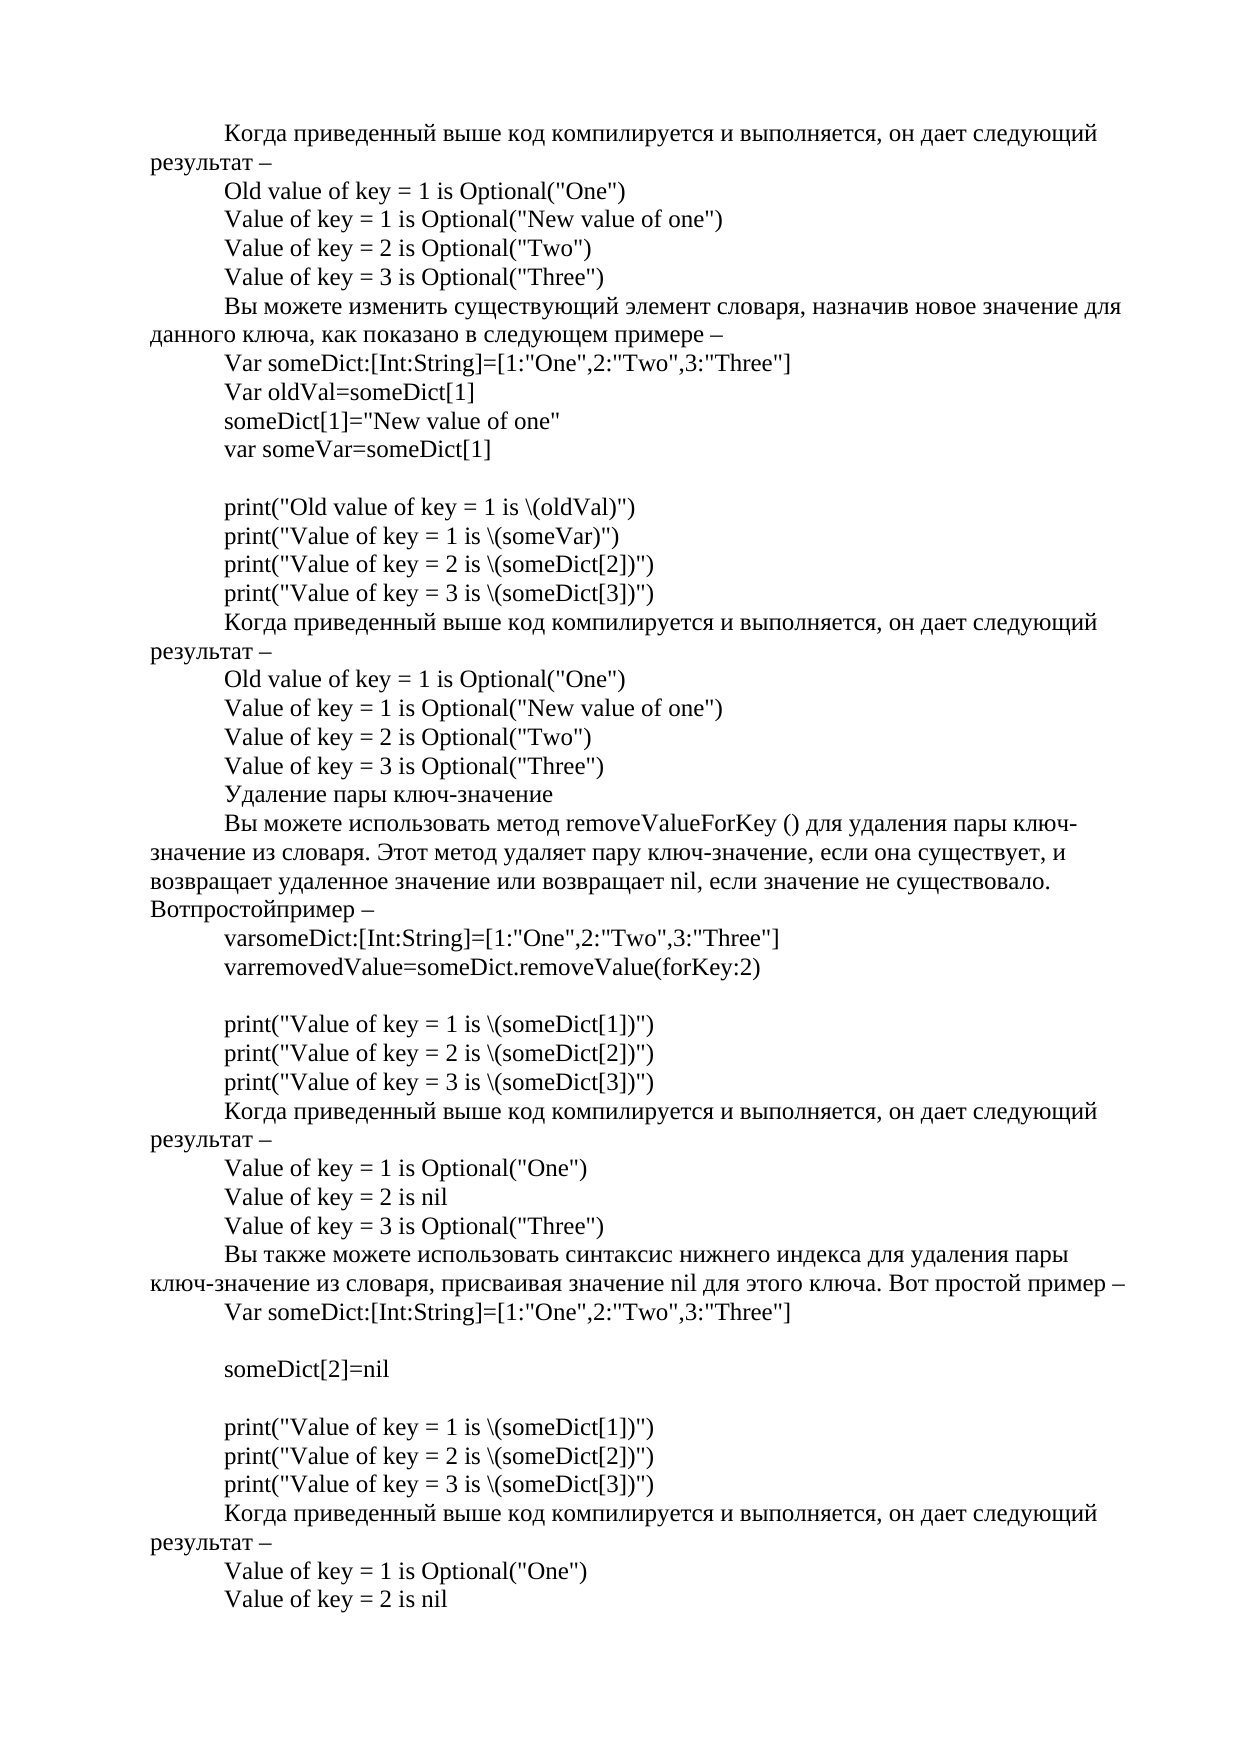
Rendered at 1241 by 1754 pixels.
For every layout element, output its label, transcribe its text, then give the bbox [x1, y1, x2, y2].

text someDict[1]="New value of one" [150, 406, 1137, 434]
text Value of key = 2 is nil [150, 1182, 1137, 1211]
text someDict[2]=nil [150, 1354, 1137, 1383]
text Value of key = 1 is Optional("New value of one") [150, 204, 1137, 233]
text var someVar=someDict[1] [150, 434, 1137, 463]
text Value of key = 1 is Optional("One") [150, 1556, 1137, 1584]
text Value of key = 1 is Optional("One") [150, 1153, 1137, 1182]
text print("Value of key = 3 is \(someDict[3])") [150, 1469, 1137, 1498]
text print("Value of key = 1 is \(someDict[1])") [150, 1009, 1137, 1038]
text print("Old value of key = 1 is \(oldVal)") [150, 492, 1137, 521]
text Вы также можете использовать синтаксис нижнего индекса для удаления пары ключ-значение из словаря, присваивая значение nil для этого ключа. Вот простой пример – [150, 1239, 1137, 1297]
text Когда приведенный выше код компилируется и выполняется, он дает следующий результат – [150, 607, 1137, 664]
text Var oldVal=someDict[1] [150, 377, 1137, 406]
text varremovedValue=someDict.removeValue(forKey:2) [150, 952, 1137, 981]
text print("Value of key = 1 is \(someDict[1])") [150, 1412, 1137, 1441]
text Old value of key = 1 is Optional("One") [150, 664, 1137, 693]
text Var someDict:[Int:String]=[1:"One",2:"Two",3:"Three"] [150, 1297, 1137, 1326]
text Когда приведенный выше код компилируется и выполняется, он дает следующий результат – [150, 1096, 1137, 1153]
text Value of key = 3 is Optional("Three") [150, 262, 1137, 291]
text Value of key = 2 is Optional("Two") [150, 233, 1137, 262]
text Value of key = 1 is Optional("New value of one") [150, 693, 1137, 722]
text Когда приведенный выше код компилируется и выполняется, он дает следующий результат – [150, 118, 1137, 176]
text print("Value of key = 2 is \(someDict[2])") [150, 1038, 1137, 1067]
text print("Value of key = 2 is \(someDict[2])") [150, 549, 1137, 578]
text Value of key = 3 is Optional("Three") [150, 751, 1137, 779]
text Удаление пары ключ-значение [150, 779, 1137, 808]
text varsomeDict:[Int:String]=[1:"One",2:"Two",3:"Three"] [150, 923, 1137, 952]
text print("Value of key = 1 is \(someVar)") [150, 521, 1137, 549]
text Value of key = 2 is Optional("Two") [150, 722, 1137, 751]
text Value of key = 3 is Optional("Three") [150, 1211, 1137, 1239]
text print("Value of key = 3 is \(someDict[3])") [150, 1067, 1137, 1096]
text Var someDict:[Int:String]=[1:"One",2:"Two",3:"Three"] [150, 348, 1137, 377]
text print("Value of key = 2 is \(someDict[2])") [150, 1441, 1137, 1469]
text Old value of key = 1 is Optional("One") [150, 176, 1137, 204]
text Value of key = 2 is nil [150, 1584, 1137, 1613]
text Вы можете изменить существующий элемент словаря, назначив новое значение для данного ключа, как показано в следующем примере – [150, 291, 1137, 348]
text Вы можете использовать метод removeValueForKey () для удаления пары ключ-значение из словаря. Этот метод удаляет пару ключ-значение, если она существует, и возвращает удаленное значение или возвращает nil, если значение не существовало. Вотпростойпример – [150, 808, 1137, 923]
text print("Value of key = 3 is \(someDict[3])") [150, 578, 1137, 607]
text Когда приведенный выше код компилируется и выполняется, он дает следующий результат – [150, 1498, 1137, 1556]
